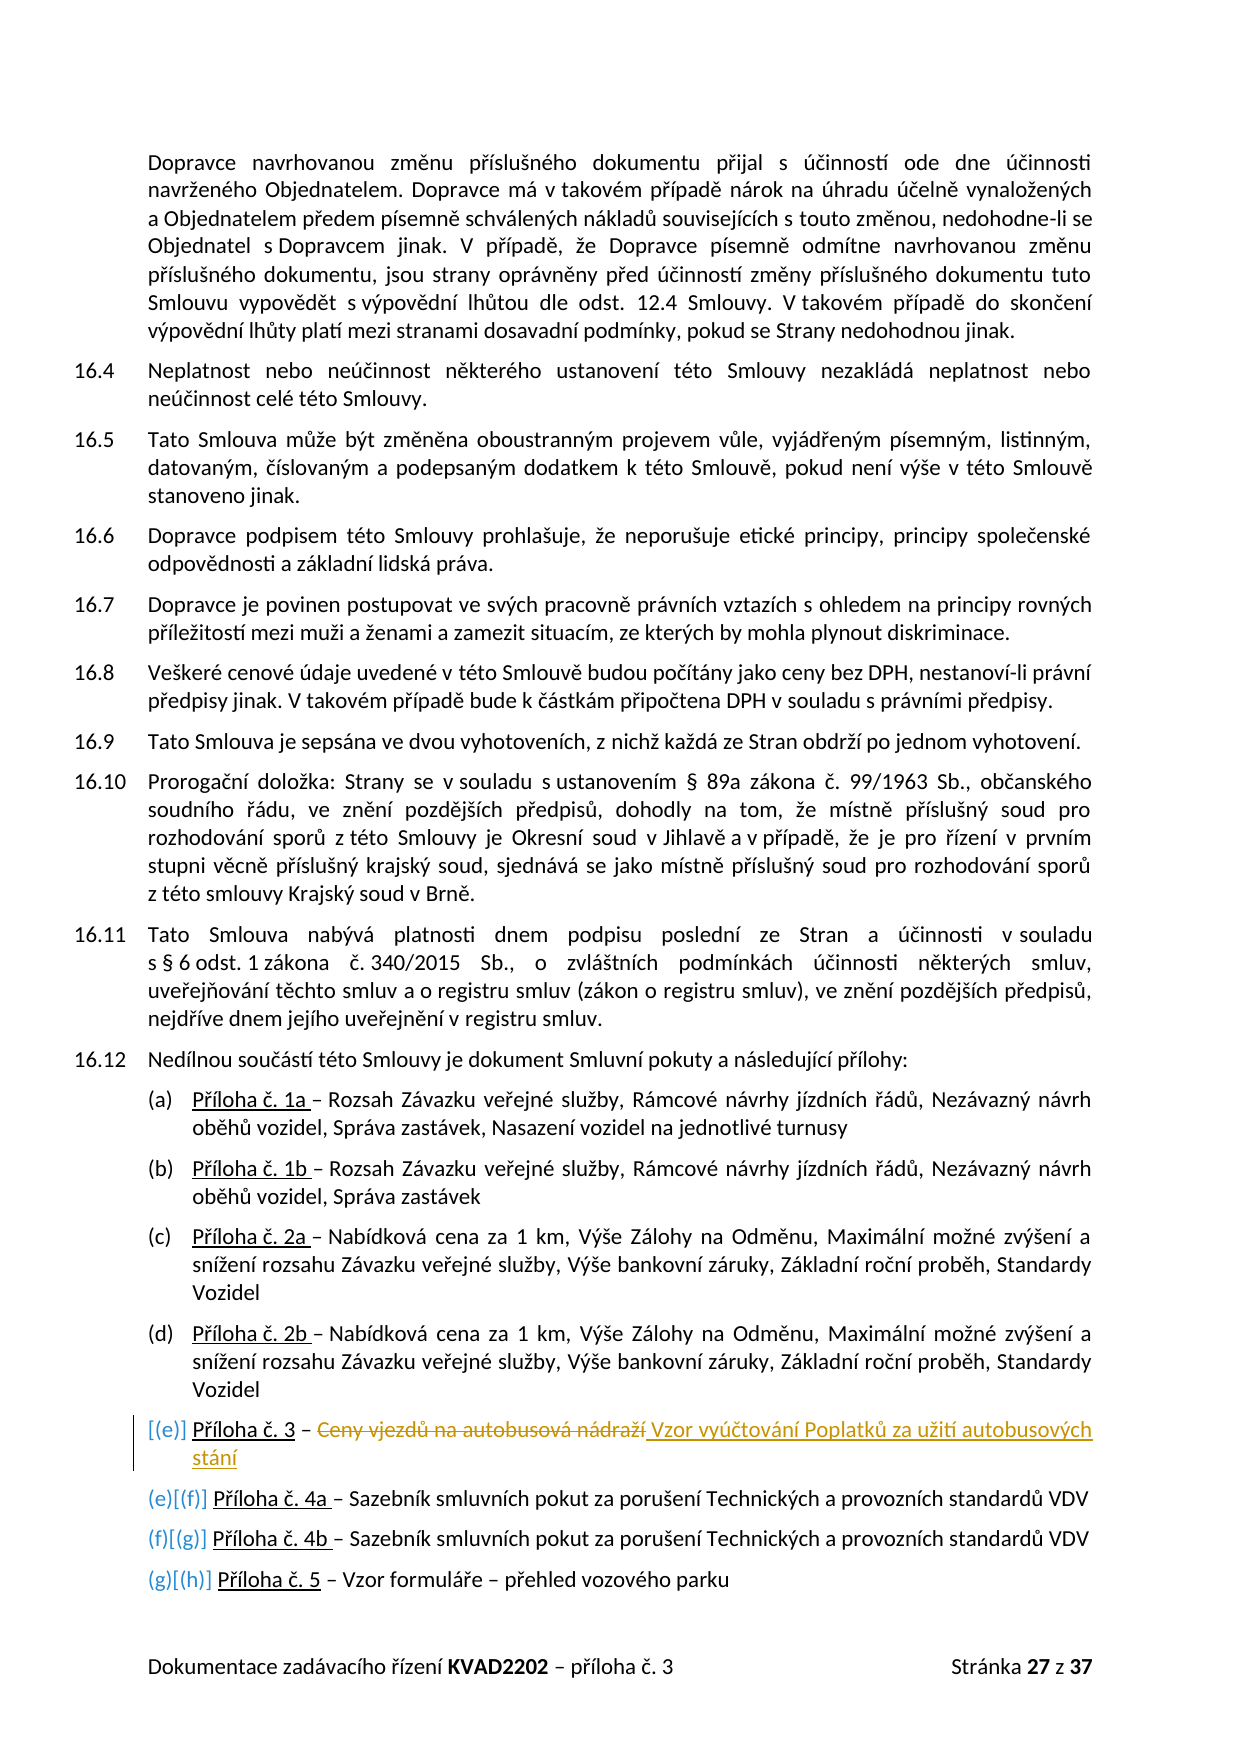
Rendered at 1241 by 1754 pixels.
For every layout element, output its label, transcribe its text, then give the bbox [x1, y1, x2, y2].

text Nedílnou součástí této Smlouvy je dokument Smluvní pokuty a následující přílohy: [74, 1045, 1093, 1073]
text Příloha č. 3 – [148, 1415, 1093, 1471]
text Neplatnost nebo neúčinnost některého ustanovení této Smlouvy nezakládá neplatnost nebo neúčinnost celé této Smlouvy. [74, 356, 1093, 412]
text Tato Smlouva je sepsána ve dvou vyhotoveních, z nichž každá ze Stran obdrží po jednom vyhotovení. [74, 727, 1093, 755]
text Příloha č. 4a – Sazebník smluvních pokut za porušení Technických a provozních standardů VDV [148, 1484, 1093, 1512]
text Veškeré cenové údaje uvedené v této Smlouvě budou počítány jako ceny bez DPH, nestanoví-li právní předpisy jinak. V takovém případě bude k částkám připočtena DPH v souladu s právními předpisy. [74, 658, 1093, 714]
text Příloha č. 2b – Nabídková cena za 1 km, Výše Zálohy na Odměnu, Maximální možné zvýšení a snížení rozsahu Závazku veřejné služby, Výše bankovní záruky, Základní roční proběh, Standardy Vozidel [148, 1319, 1093, 1403]
text Dopravce je povinen postupovat ve svých pracovně právních vztazích s ohledem na principy rovných příležitostí mezi muži a ženami a zamezit situacím, ze kterých by mohla plynout diskriminace. [74, 590, 1093, 646]
text Prorogační doložka: Strany se v souladu s ustanovením § 89a zákona č. 99/1963 Sb., občanského soudního řádu, ve znění pozdějších předpisů, dohodly na tom, že místně příslušný soud pro rozhodování sporů z této Smlouvy je Okresní soud v Jihlavě a v případě, že je pro řízení v prvním stupni věcně příslušný krajský soud, sjednává se jako místně příslušný soud pro rozhodování sporů z této smlouvy Krajský soud v Brně. [74, 767, 1093, 908]
text Příloha č. 2a – Nabídková cena za 1 km, Výše Zálohy na Odměnu, Maximální možné zvýšení a snížení rozsahu Závazku veřejné služby, Výše bankovní záruky, Základní roční proběh, Standardy Vozidel [148, 1222, 1093, 1306]
text Příloha č. 5 – Vzor formuláře – přehled vozového parku [148, 1565, 1093, 1593]
text Dopravce podpisem této Smlouvy prohlašuje, že neporušuje etické principy, principy společenské odpovědnosti a základní lidská práva. [74, 521, 1093, 577]
text Tato Smlouva nabývá platnosti dnem podpisu poslední ze Stran a účinnosti v souladu s § 6 odst. 1 zákona č. 340/2015 Sb., o zvláštních podmínkách účinnosti některých smluv, uveřejňování těchto smluv a o registru smluv (zákon o registru smluv), ve znění pozdějších předpisů, nejdříve dnem jejího uveřejnění v registru smluv. [74, 920, 1093, 1032]
text Příloha č. 4b – Sazebník smluvních pokut za porušení Technických a provozních standardů VDV [148, 1524, 1093, 1552]
text Příloha č. 1b – Rozsah Závazku veřejné služby, Rámcové návrhy jízdních řádů, Nezávazný návrh oběhů vozidel, Správa zastávek [148, 1154, 1093, 1210]
text Tato Smlouva může být změněna oboustranným projevem vůle, vyjádřeným písemným, listinným, datovaným, číslovaným a podepsaným dodatkem k této Smlouvě, pokud není výše v této Smlouvě stanoveno jinak. [74, 425, 1093, 509]
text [74, 148, 1093, 344]
text Příloha č. 1a – Rozsah Závazku veřejné služby, Rámcové návrhy jízdních řádů, Nezávazný návrh oběhů vozidel, Správa zastávek, Nasazení vozidel na jednotlivé turnusy [148, 1085, 1093, 1141]
